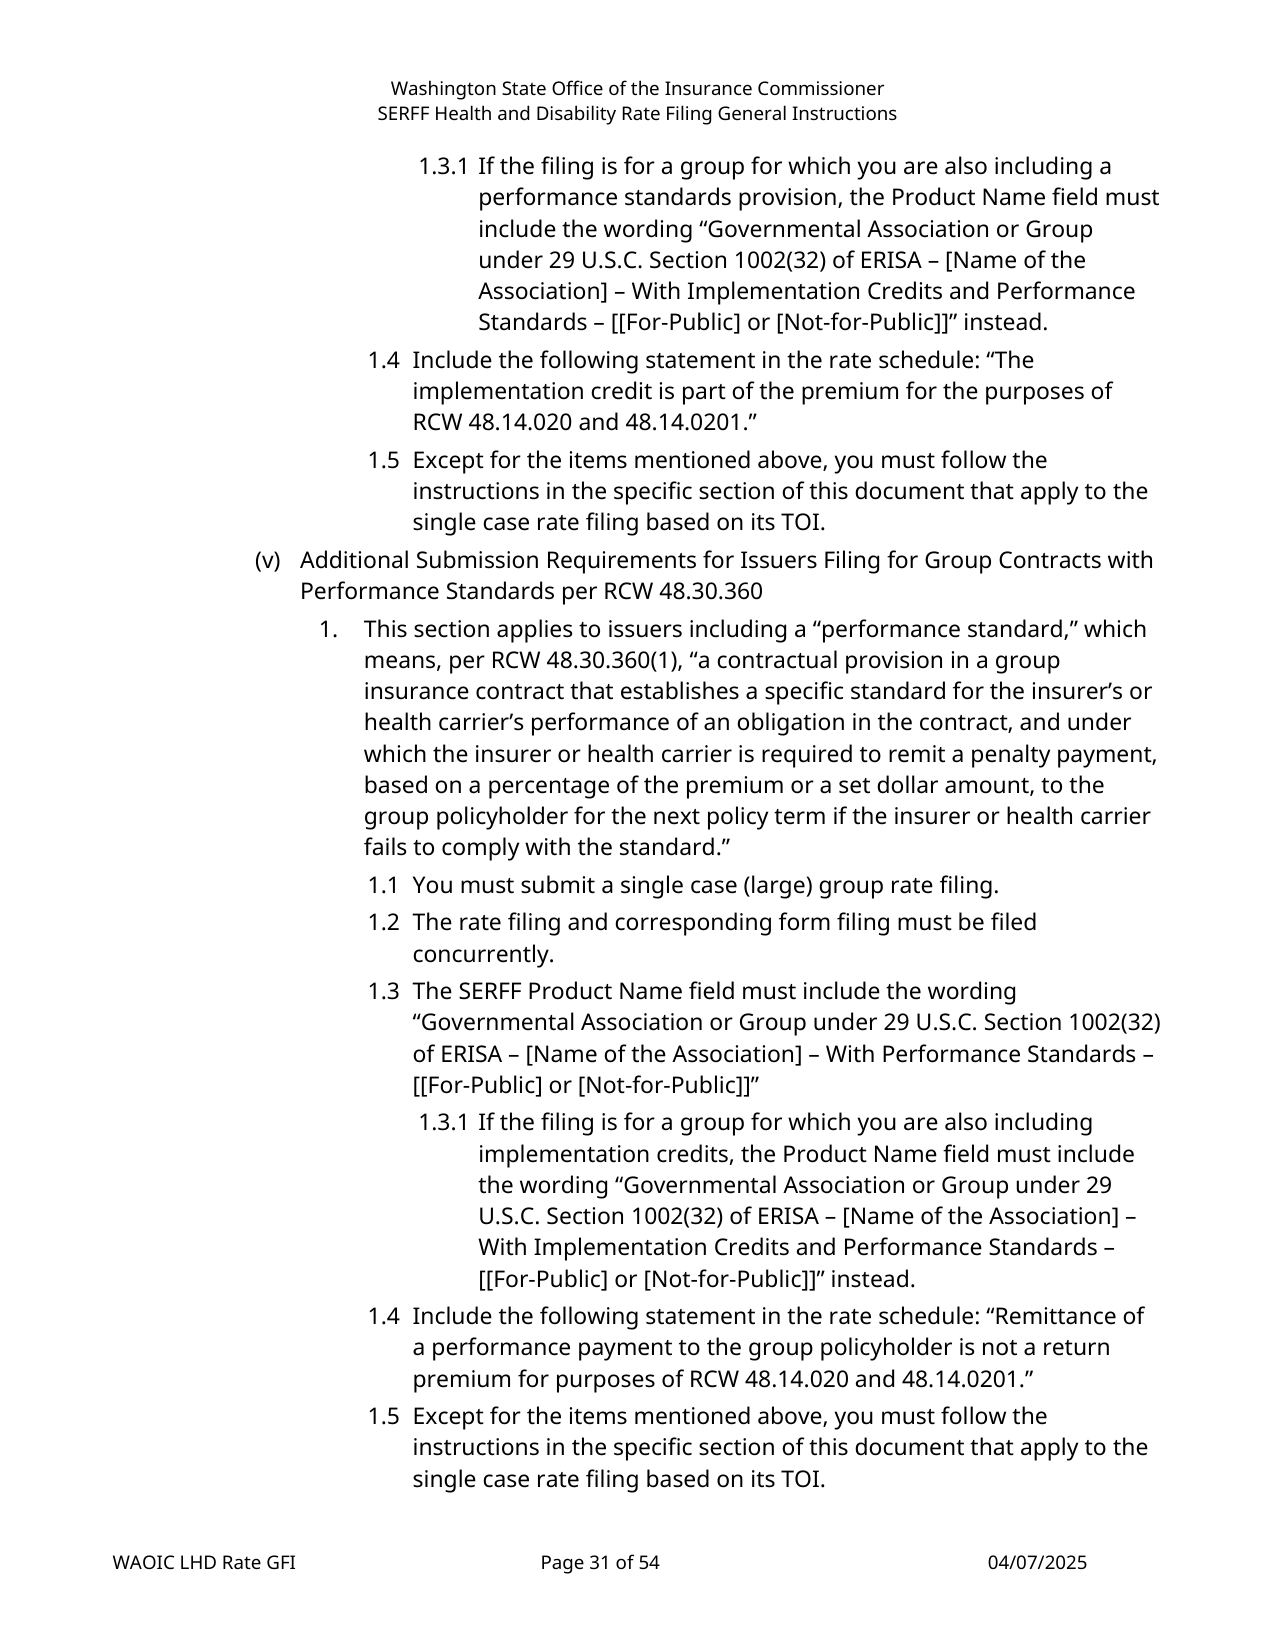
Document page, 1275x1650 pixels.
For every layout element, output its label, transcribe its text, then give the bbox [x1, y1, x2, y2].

subtitle If the filing is for a group for which you are also including implementation credits, the Product Name field must include the wording “Governmental Association or Group under 29 U.S.C. Section 1002(32) of ERISA – [Name of the Association] – With Implementation Credits and Performance Standards – [[For-Public] or [Not-for-Public]]” instead. [418, 1106, 1162, 1294]
subtitle The SERFF Product Name field must include the wording “Governmental Association or Group under 29 U.S.C. Section 1002(32) of ERISA – [Name of the Association] – With Performance Standards – [[For-Public] or [Not-for-Public]]” [367, 975, 1162, 1100]
subtitle You must submit a single case (large) group rate filing. [367, 869, 1162, 900]
subtitle Except for the items mentioned above, you must follow the instructions in the specific section of this document that apply to the single case rate filing based on its TOI. [367, 444, 1162, 537]
subtitle The rate filing and corresponding form filing must be filed concurrently. [367, 906, 1162, 969]
subtitle Include the following statement in the rate schedule: “The implementation credit is part of the premium for the purposes of RCW 48.14.020 and 48.14.0201.” [367, 344, 1162, 437]
subtitle Include the following statement in the rate schedule: “Remittance of a performance payment to the group policyholder is not a return premium for purposes of RCW 48.14.020 and 48.14.0201.” [367, 1300, 1162, 1394]
subtitle Additional Submission Requirements for Issuers Filing for Group Contracts with Performance Standards per RCW 48.30.360 [255, 544, 1162, 606]
subtitle If the filing is for a group for which you are also including a performance standards provision, the Product Name field must include the wording “Governmental Association or Group under 29 U.S.C. Section 1002(32) of ERISA – [Name of the Association] – With Implementation Credits and Performance Standards – [[For-Public] or [Not-for-Public]]” instead. [418, 150, 1162, 337]
subtitle This section applies to issuers including a “performance standard,” which means, per RCW 48.30.360(1), “a contractual provision in a group insurance contract that establishes a specific standard for the insurer’s or health carrier’s performance of an obligation in the contract, and under which the insurer or health carrier is required to remit a penalty payment, based on a percentage of the premium or a set dollar amount, to the group policyholder for the next policy term if the insurer or health carrier fails to comply with the standard.” [319, 612, 1162, 862]
subtitle Except for the items mentioned above, you must follow the instructions in the specific section of this document that apply to the single case rate filing based on its TOI. [367, 1400, 1162, 1494]
